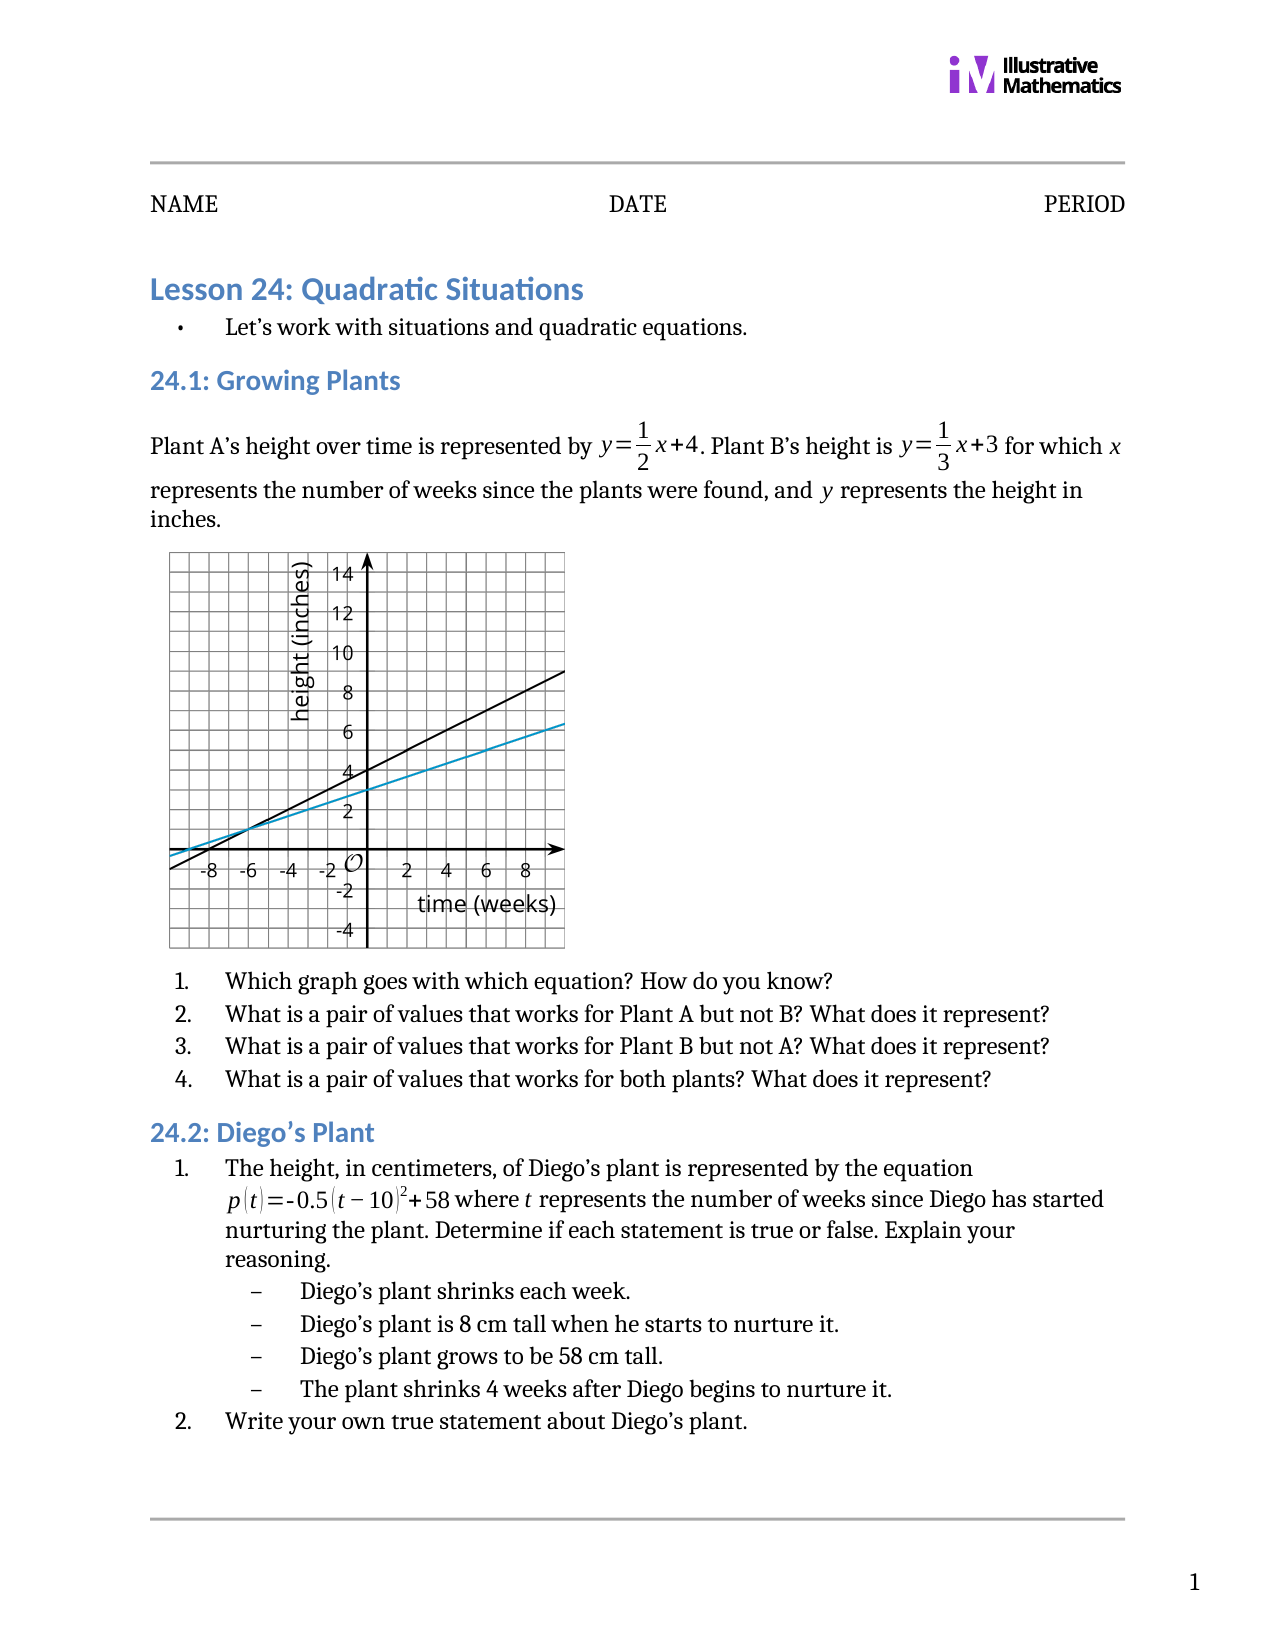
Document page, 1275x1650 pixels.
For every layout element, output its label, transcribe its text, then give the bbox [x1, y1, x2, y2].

list The height, in centimeters, of Diego’s plant is represented by the equation where represents the number of weeks since Diego has started nurturing the plant. Determine if each statement is true or false. Explain your reasoning. [175, 1153, 1125, 1273]
list Diego’s plant is 8 cm tall when he starts to nurture it. [250, 1309, 1125, 1338]
list Let’s work with situations and quadratic equations. [175, 313, 1125, 342]
text Plant A’s height over time is represented by . Plant B’s height is for which represents the number of weeks since the plants were found, and represents the height in inches. [150, 417, 1125, 533]
subtitle Lesson 24: Quadratic Situations [150, 268, 1125, 309]
list What is a pair of values that works for both plants? What does it represent? [175, 1064, 1125, 1093]
picture [949, 55, 1121, 93]
list Diego’s plant grows to be 58 cm tall. [250, 1342, 1125, 1371]
list Write your own true statement about Diego’s plant. [175, 1407, 1125, 1436]
picture [168, 552, 565, 949]
list What is a pair of values that works for Plant A but not B? What does it represent? [175, 999, 1125, 1028]
subtitle 24.2: Diego’s Plant [150, 1114, 1125, 1150]
list Diego’s plant shrinks each week. [250, 1277, 1125, 1306]
subtitle 24.1: Growing Plants [150, 362, 1125, 398]
list What is a pair of values that works for Plant B but not A? What does it represent? [175, 1032, 1125, 1061]
list Which graph goes with which equation? How do you know? [175, 967, 1125, 996]
list The plant shrinks 4 weeks after Diego begins to nurture it. [250, 1374, 1125, 1403]
